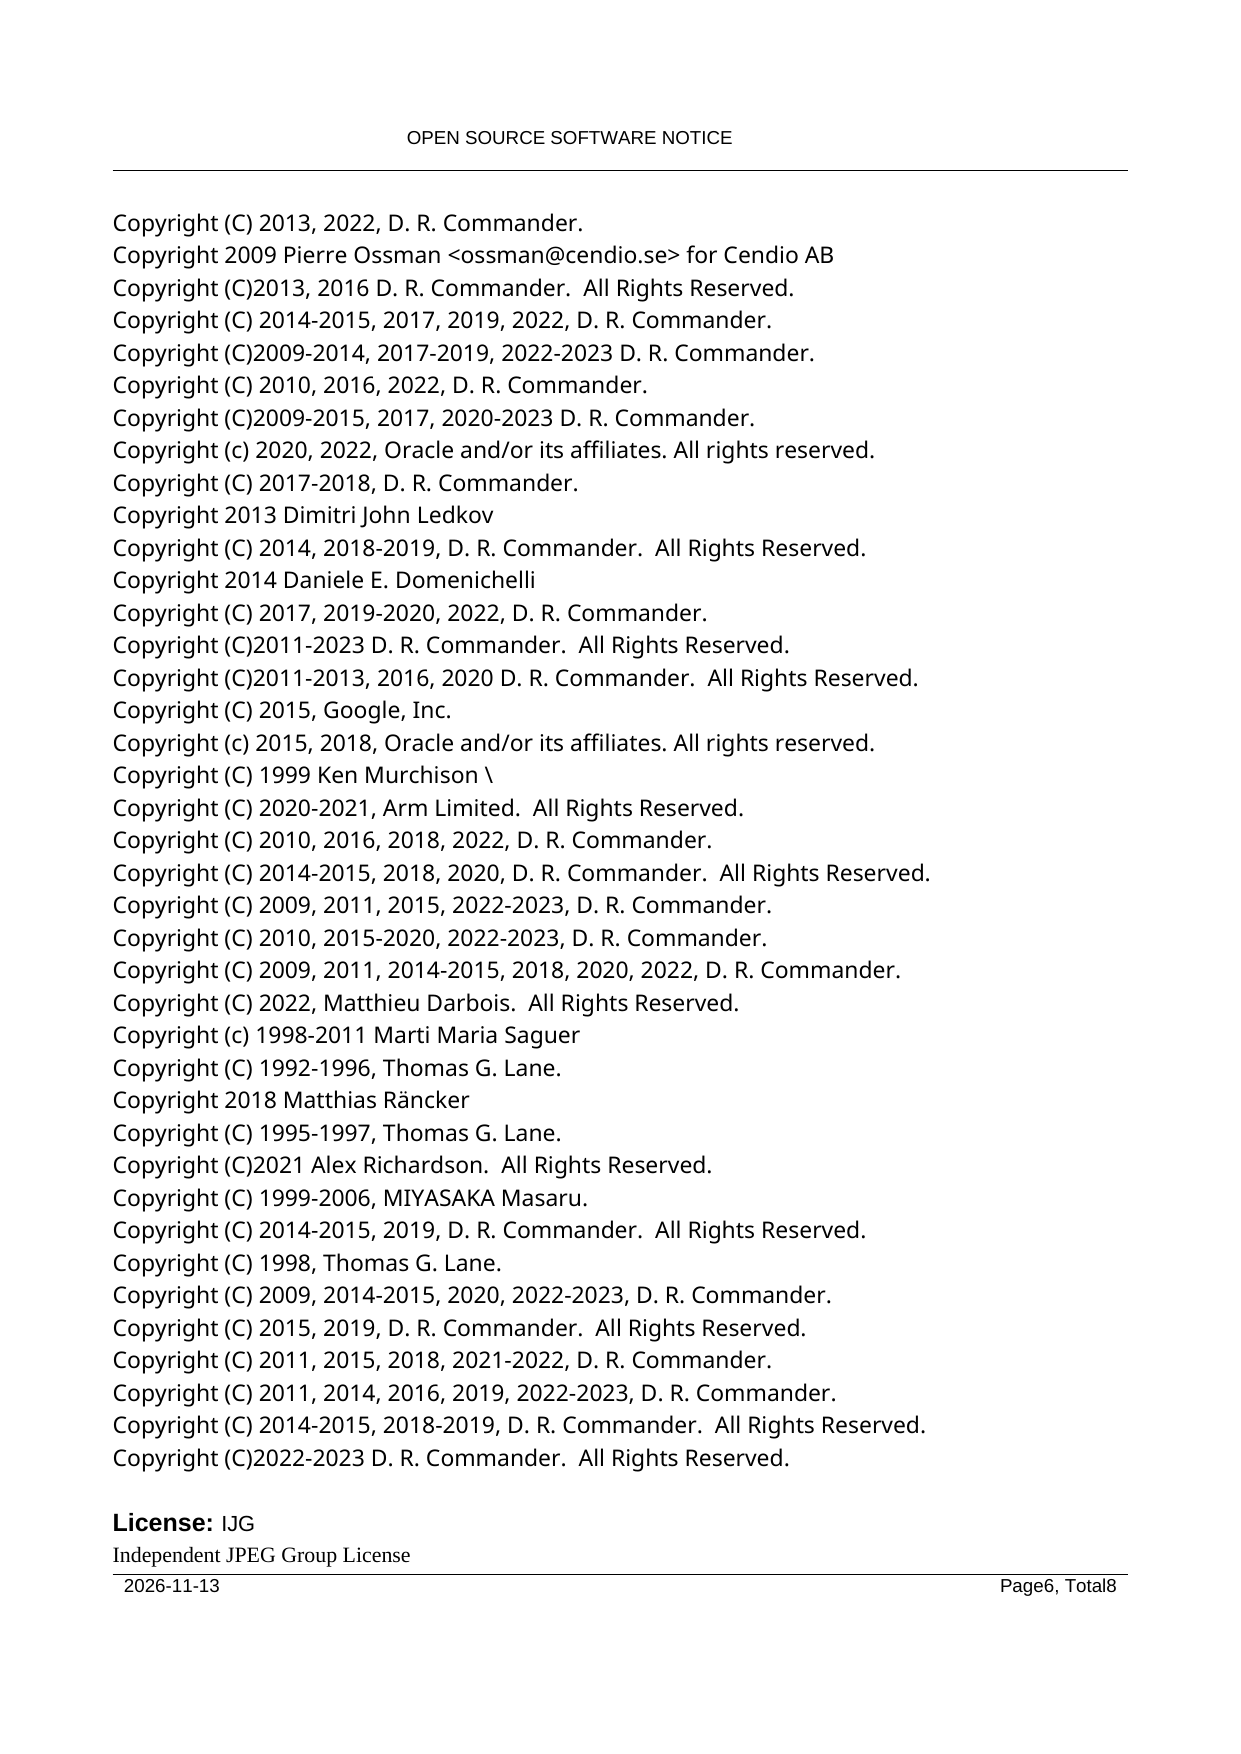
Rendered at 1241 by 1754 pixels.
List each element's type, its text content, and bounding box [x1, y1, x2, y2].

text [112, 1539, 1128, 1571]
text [112, 206, 1128, 1506]
text License: IJG [112, 1506, 1128, 1539]
